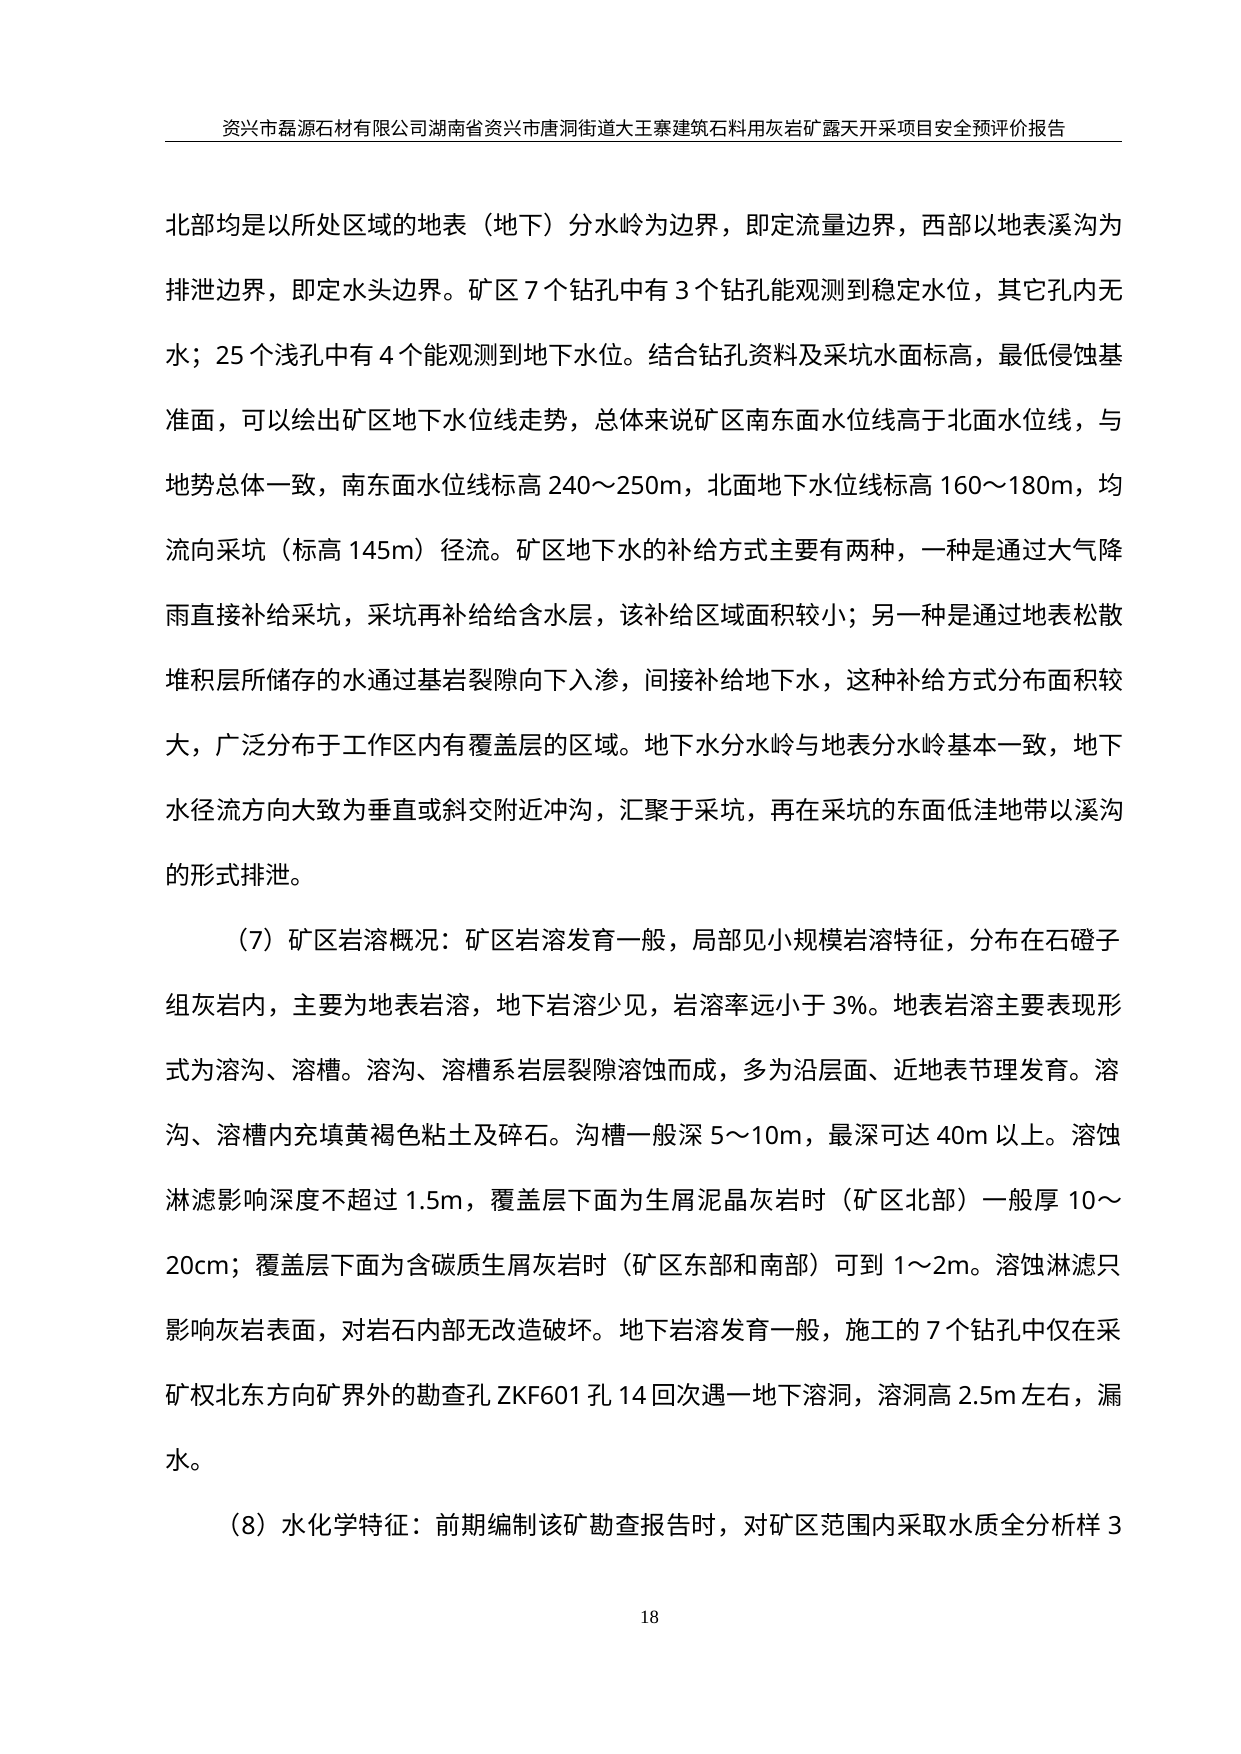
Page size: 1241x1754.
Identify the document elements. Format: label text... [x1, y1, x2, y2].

text （7）矿区岩溶概况：矿区岩溶发育一般，局部见小规模岩溶特征，分布在石磴子组灰岩内，主要为地表岩溶，地下岩溶少见，岩溶率远小于3%。地表岩溶主要表现形式为溶沟、溶槽。溶沟、溶槽系岩层裂隙溶蚀而成，多为沿层面、近地表节理发育。溶沟、溶槽内充填黄褐色粘土及碎石。沟槽一般深5～10m，最深可达40m以上。溶蚀淋滤影响深度不超过1.5m，覆盖层下面为生屑泥晶灰岩时（矿区北部）一般厚10～20cm；覆盖层下面为含碳质生屑灰岩时（矿区东部和南部）可到1～2m。溶蚀淋滤只影响灰岩表面，对岩石内部无改造破坏。地下岩溶发育一般，施工的7个钻孔中仅在采矿权北东方向矿界外的勘查孔ZKF601孔14回次遇一地下溶洞，溶洞高2.5m左右，漏水。 [165, 906, 1122, 1491]
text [165, 1491, 1122, 1556]
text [165, 191, 1124, 906]
